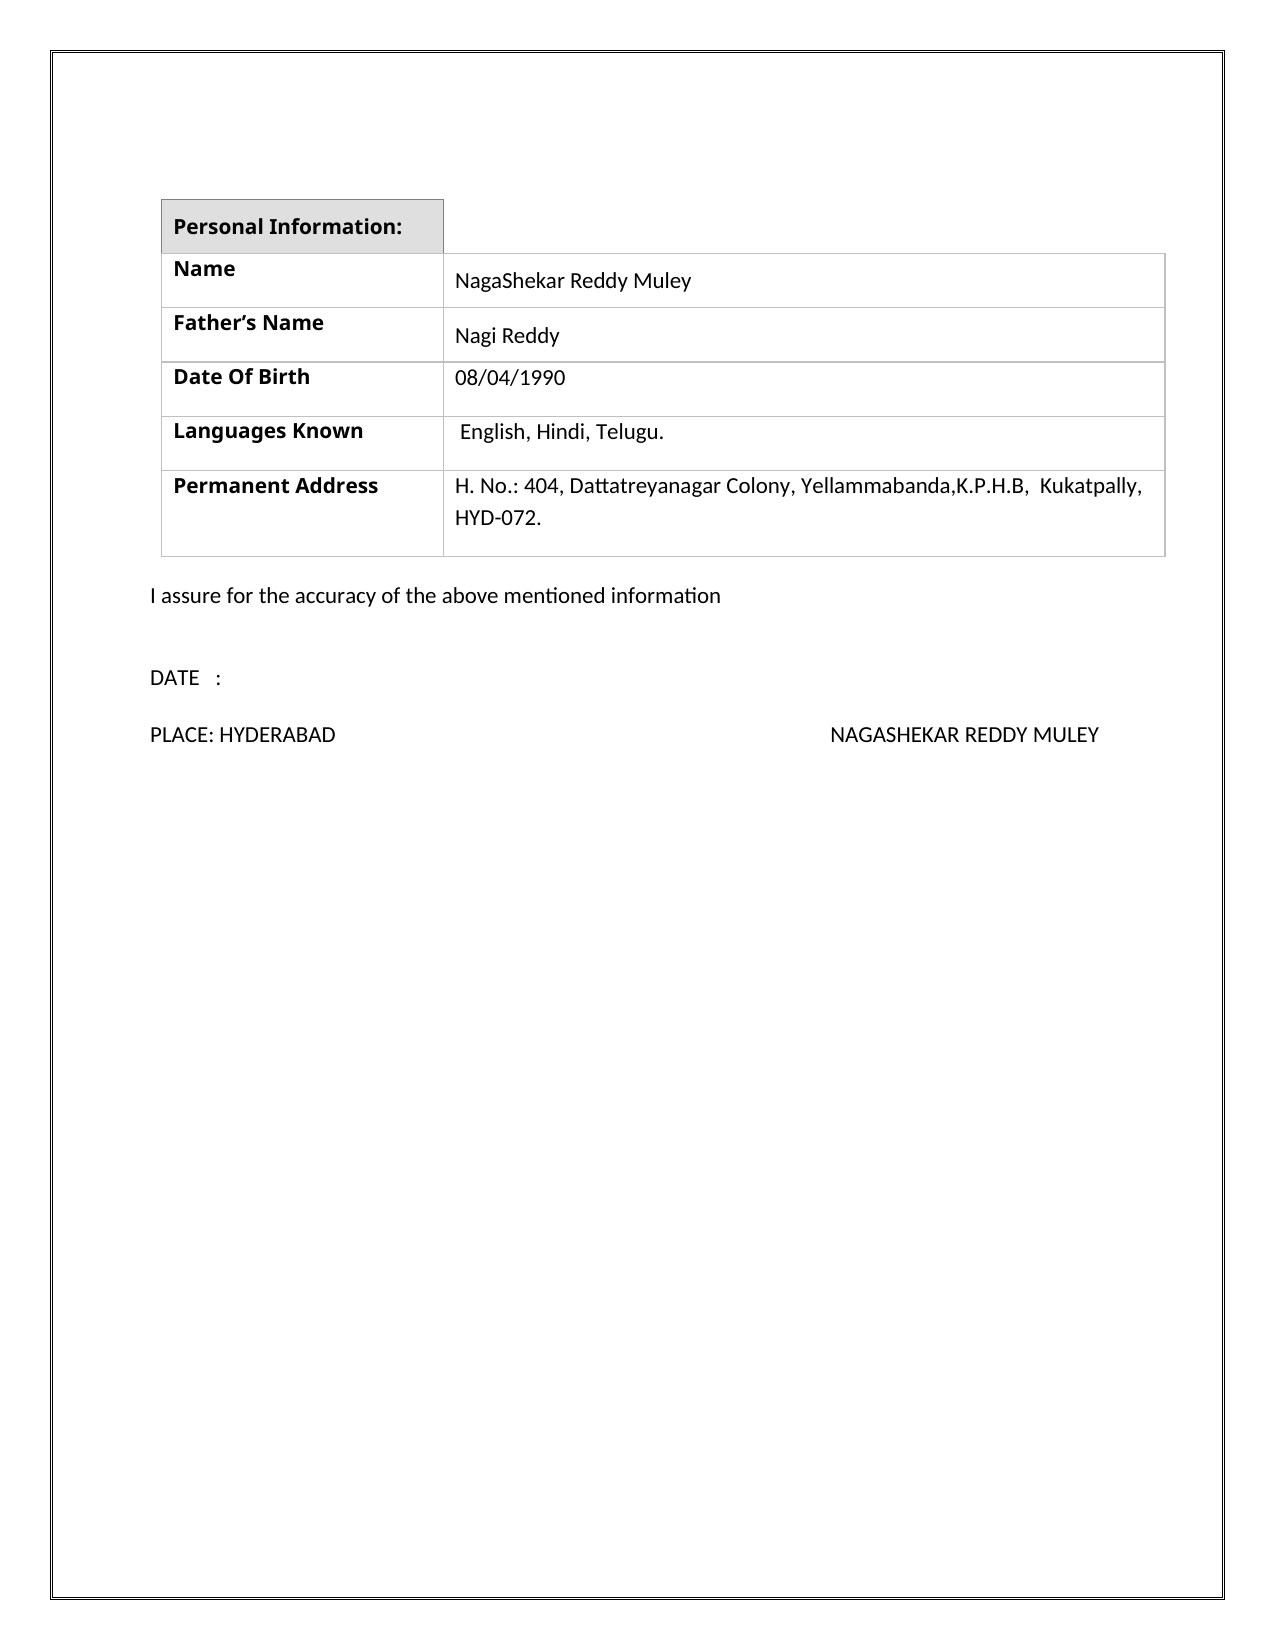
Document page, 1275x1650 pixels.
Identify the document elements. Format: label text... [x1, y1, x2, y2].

text I assure for the accuracy of the above mentioned information [150, 582, 1125, 610]
table_cell 08/04/1990 [444, 363, 1164, 416]
table_cell Name [162, 254, 443, 307]
text DATE : [150, 663, 1125, 691]
table_cell Nagi Reddy [444, 308, 1164, 361]
table_cell Father’s Name [162, 308, 443, 361]
table_cell Permanent Address [162, 471, 443, 556]
table_header Personal Information: [162, 200, 443, 253]
table_cell NagaShekar Reddy Muley [444, 254, 1164, 307]
table_cell Languages Known [162, 417, 443, 470]
table_cell English, Hindi, Telugu. [444, 417, 1164, 470]
text PLACE: HYDERABAD NAGASHEKAR REDDY MULEY [150, 720, 1125, 748]
table_cell Date Of Birth [162, 363, 443, 416]
table_cell H. No.: 404, Dattatreyanagar Colony, Yellammabanda,K.P.H.B, Kukatpally, HYD-072. [444, 471, 1164, 556]
